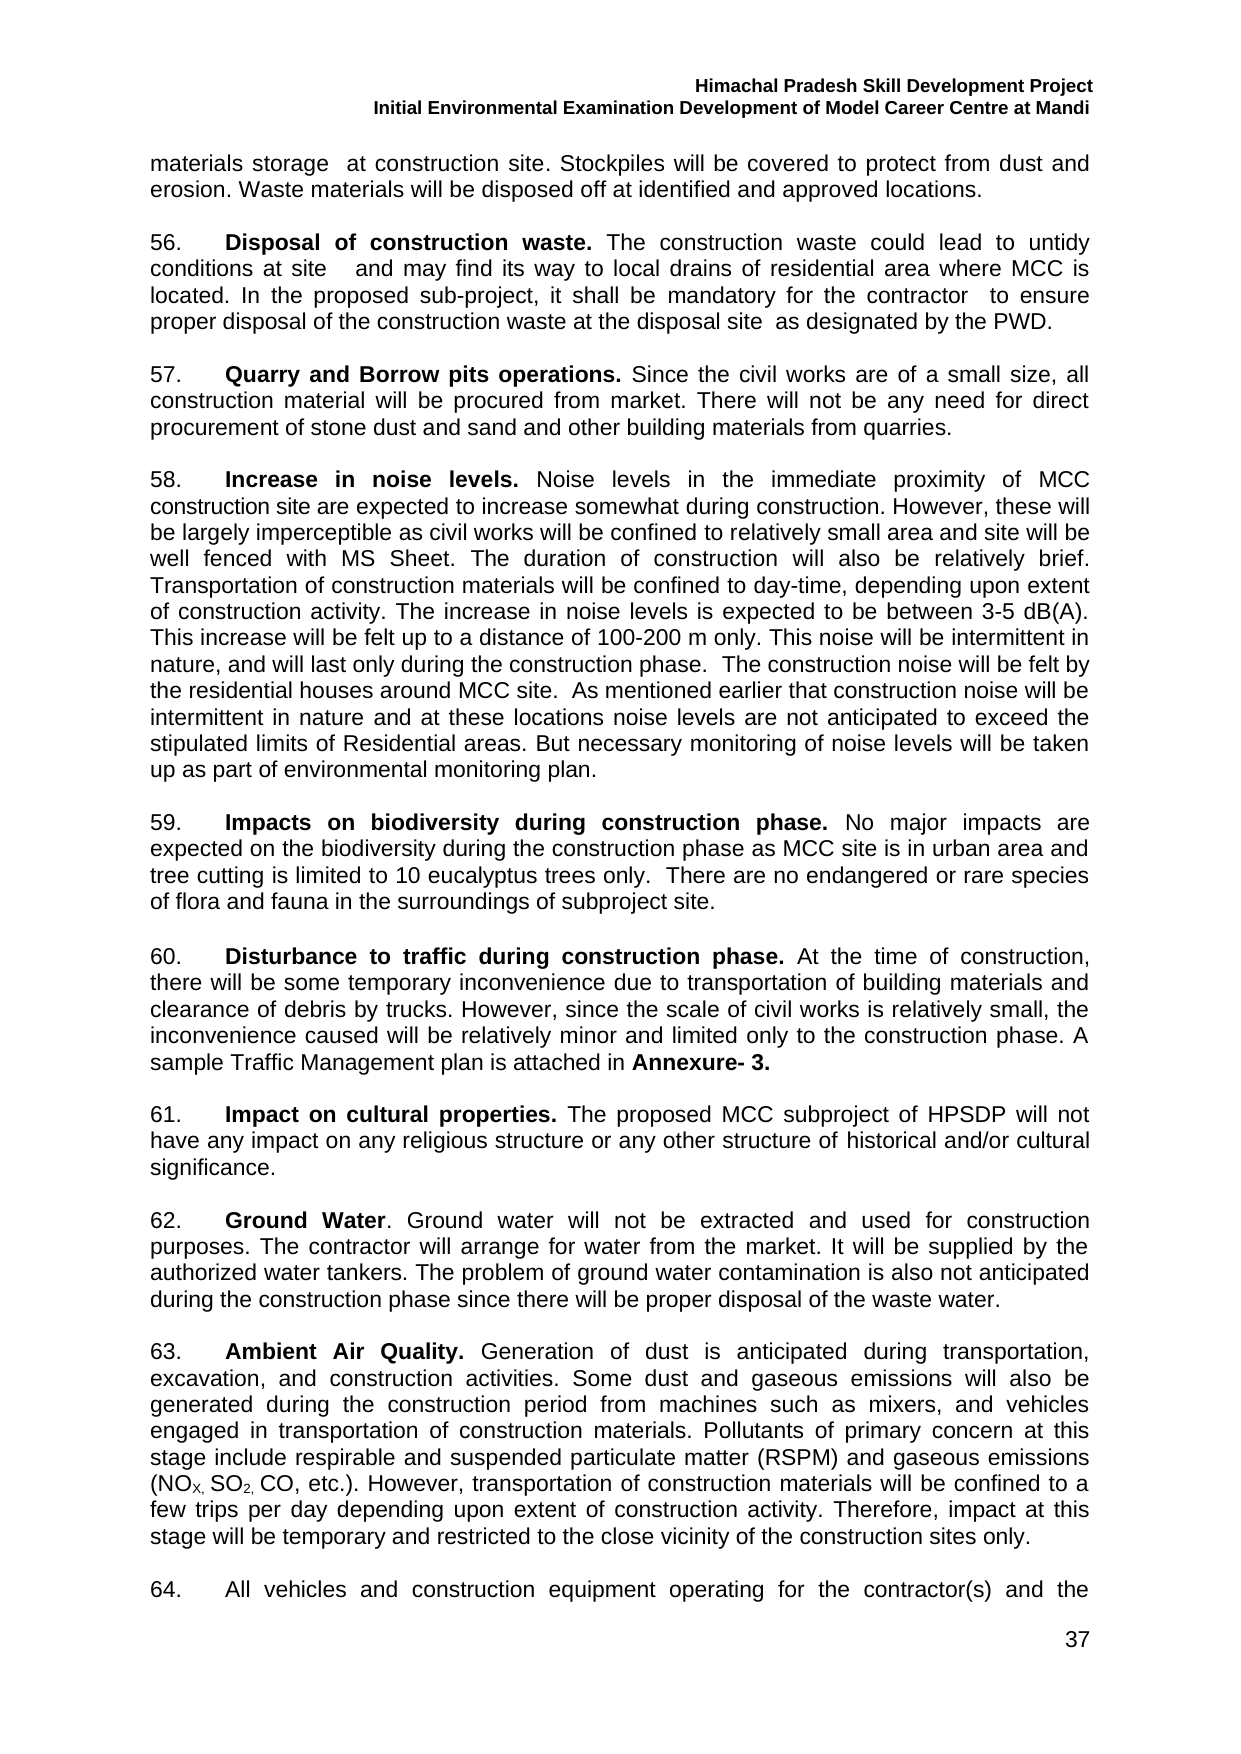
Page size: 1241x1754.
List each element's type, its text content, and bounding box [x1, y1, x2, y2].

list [150, 1576, 1090, 1602]
list Disturbance to traffic during construction phase. At the time of construction, there will be some temporary inconvenience due to transportation of building materials and clearance of debris by trucks. However, since the scale of civil works is relatively small, the inconvenience caused will be relatively minor and limited only to the construction phase. A sample Traffic Management plan is attached in Annexure- 3. [150, 943, 1090, 1075]
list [150, 150, 1090, 203]
list Disposal of construction waste. The construction waste could lead to untidy conditions at site and may find its way to local drains of residential area where MCC is located. In the proposed sub-project, it shall be mandatory for the contractor to ensure proper disposal of the construction waste at the disposal site as designated by the PWD. [150, 229, 1090, 334]
list Ambient Air Quality. Generation of dust is anticipated during transportation, excavation, and construction activities. Some dust and gaseous emissions will also be generated during the construction period from machines such as mixers, and vehicles engaged in transportation of construction materials. Pollutants of primary concern at this stage include respirable and suspended particulate matter (RSPM) and gaseous emissions (NOX, SO2, CO, etc.). However, transportation of construction materials will be confined to a few trips per day depending upon extent of construction activity. Therefore, impact at this stage will be temporary and restricted to the close vicinity of the construction sites only. [150, 1338, 1090, 1549]
list Quarry and Borrow pits operations. Since the civil works are of a small size, all construction material will be procured from market. There will not be any need for direct procurement of stone dust and sand and other building materials from quarries. [150, 361, 1090, 440]
list Ground Water. Ground water will not be extracted and used for construction purposes. The contractor will arrange for water from the market. It will be supplied by the authorized water tankers. The problem of ground water contamination is also not anticipated during the construction phase since there will be proper disposal of the waste water. [150, 1207, 1090, 1312]
list Impacts on biodiversity during construction phase. No major impacts are expected on the biodiversity during the construction phase as MCC site is in urban area and tree cutting is limited to 10 eucalyptus trees only. There are no endangered or rare species of flora and fauna in the surroundings of subproject site. [150, 809, 1090, 914]
list Impact on cultural properties. The proposed MCC subproject of HPSDP will not have any impact on any religious structure or any other structure of historical and/or cultural significance. [150, 1101, 1090, 1180]
list Increase in noise levels. Noise levels in the immediate proximity of MCC construction site are expected to increase somewhat during construction. However, these will be largely imperceptible as civil works will be confined to relatively small area and site will be well fenced with MS Sheet. The duration of construction will also be relatively brief. Transportation of construction materials will be confined to day-time, depending upon extent of construction activity. The increase in noise levels is expected to be between 3-5 dB(A). This increase will be felt up to a distance of 100-200 m only. This noise will be intermittent in nature, and will last only during the construction phase. The construction noise will be felt by the residential houses around MCC site. As mentioned earlier that construction noise will be intermittent in nature and at these locations noise levels are not anticipated to exceed the stipulated limits of Residential areas. But necessary monitoring of noise levels will be taken up as part of environmental monitoring plan. [150, 466, 1090, 782]
